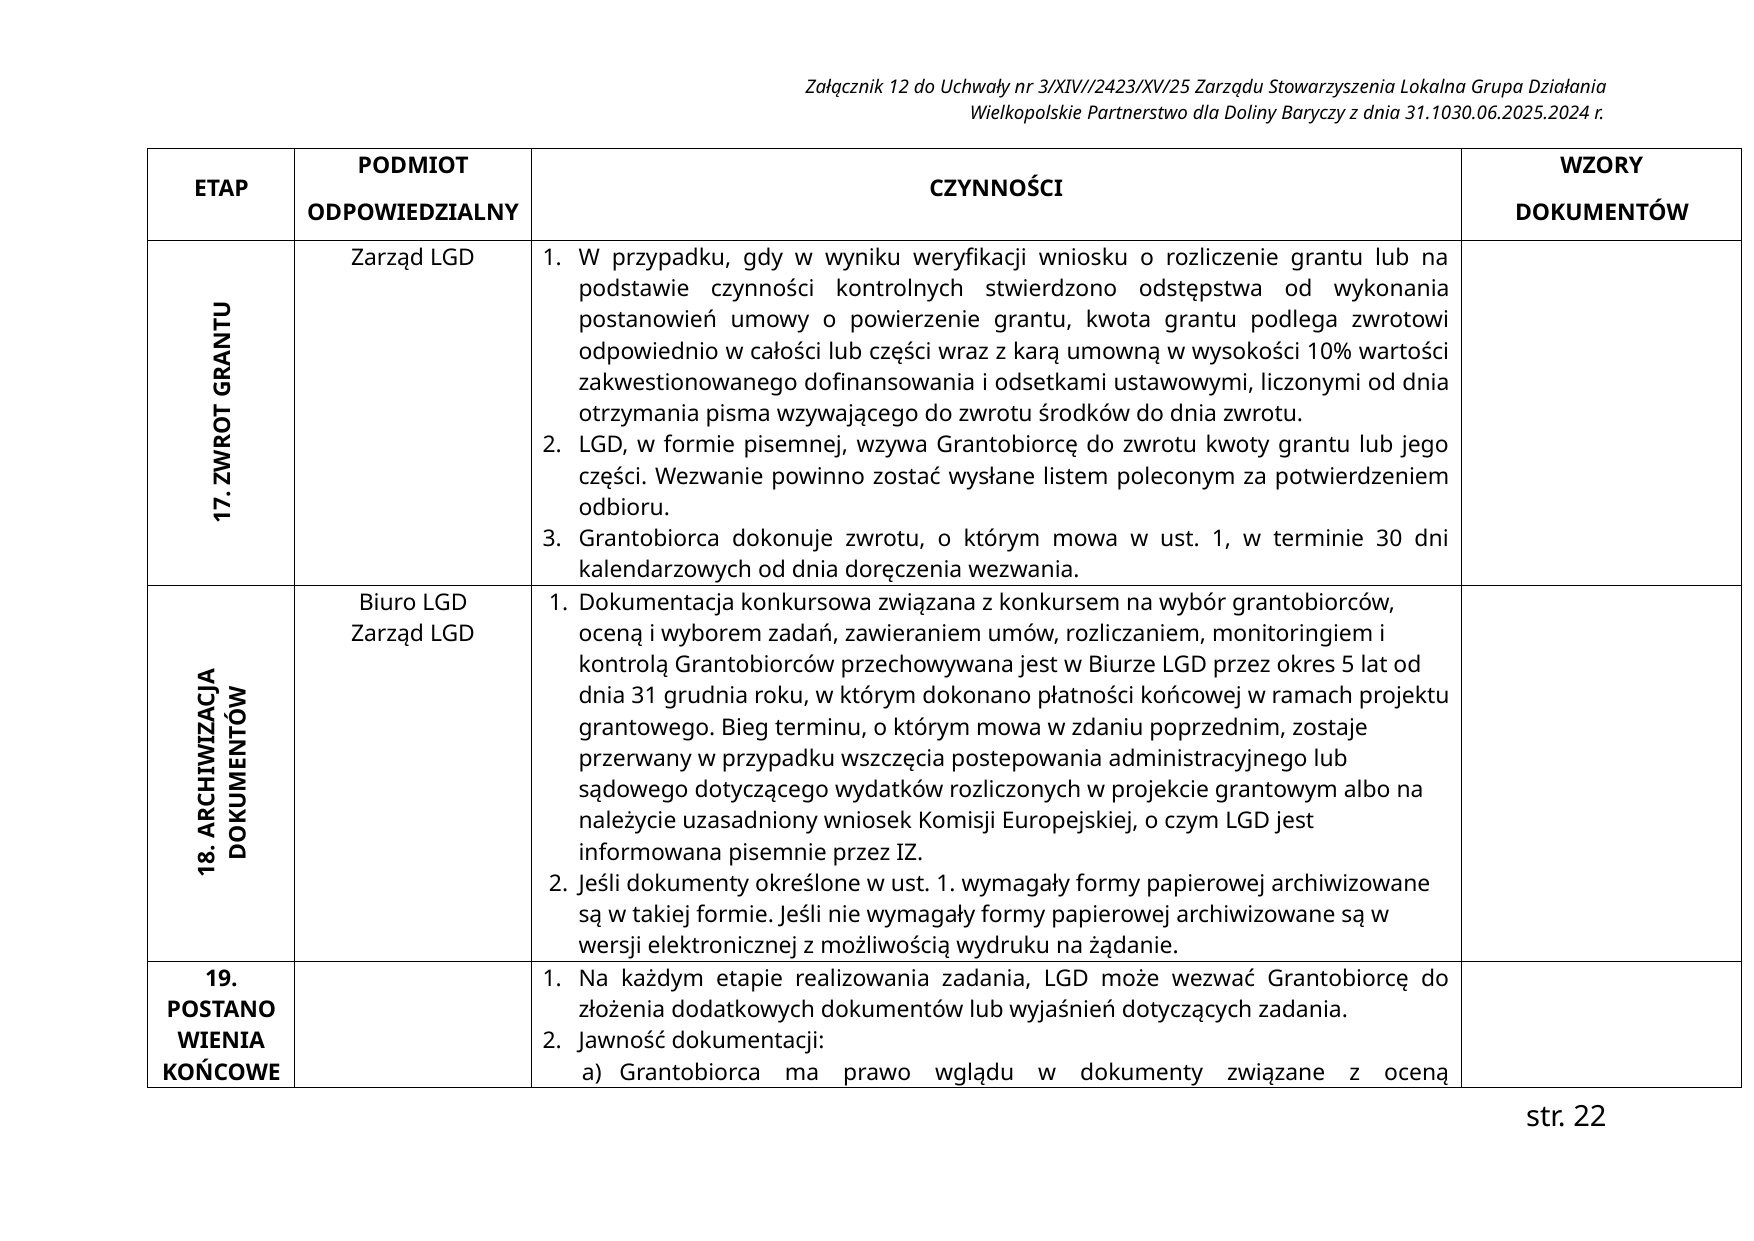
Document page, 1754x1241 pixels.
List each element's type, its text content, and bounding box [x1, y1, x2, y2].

table_cell 17. ZWROT GRANTU [148, 241, 294, 585]
table_cell Zarząd LGD [295, 241, 531, 585]
table_header CZYNNOŚCI [532, 149, 1461, 240]
table_cell [1462, 962, 1741, 1087]
table_cell [1462, 241, 1741, 585]
table_header ETAP [148, 149, 294, 240]
table_cell 18. ARCHIWIZACJA DOKUMENTÓW [148, 586, 294, 961]
table_cell [1462, 586, 1741, 961]
table_cell [295, 962, 531, 1087]
table_cell 19. POSTANOWIENIA KOŃCOWE [148, 962, 294, 1087]
table_header PODMIOT ODPOWIEDZIALNY [295, 149, 531, 240]
table_cell Biuro LGD Zarząd LGD [295, 586, 531, 961]
table_cell W przypadku, gdy w wyniku weryfikacji wniosku o rozliczenie grantu lub na podstawie czynności kontrolnych stwierdzono odstępstwa od wykonania postanowień umowy o powierzenie grantu, kwota grantu podlega zwrotowi odpowiednio w całości lub części wraz z karą umowną w wysokości 10% wartości zakwestionowanego dofinansowania i odsetkami ustawowymi, liczonymi od dnia otrzymania pisma wzywającego do zwrotu środków do dnia zwrotu. LGD, w formie pisemnej, wzywa Grantobiorcę do zwrotu kwoty grantu lub jego części. Wezwanie powinno zostać wysłane listem poleconym za potwierdzeniem odbioru. Grantobiorca dokonuje zwrotu, o którym mowa w ust. 1, w terminie 30 dni kalendarzowych od dnia doręczenia wezwania. [532, 241, 1461, 585]
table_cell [532, 962, 1461, 1087]
table_cell Dokumentacja konkursowa związana z konkursem na wybór grantobiorców, oceną i wyborem zadań, zawieraniem umów, rozliczaniem, monitoringiem i kontrolą Grantobiorców przechowywana jest w Biurze LGD przez okres 5 lat od dnia 31 grudnia roku, w którym dokonano płatności końcowej w ramach projektu grantowego. Bieg terminu, o którym mowa w zdaniu poprzednim, zostaje przerwany w przypadku wszczęcia postepowania administracyjnego lub sądowego dotyczącego wydatków rozliczonych w projekcie grantowym albo na należycie uzasadniony wniosek Komisji Europejskiej, o czym LGD jest informowana pisemnie przez IZ. Jeśli dokumenty określone w ust. 1. wymagały formy papierowej archiwizowane są w takiej formie. Jeśli nie wymagały formy papierowej archiwizowane są w wersji elektronicznej z możliwością wydruku na żądanie. [532, 586, 1461, 961]
table_header WZORY DOKUMENTÓW [1462, 149, 1741, 240]
